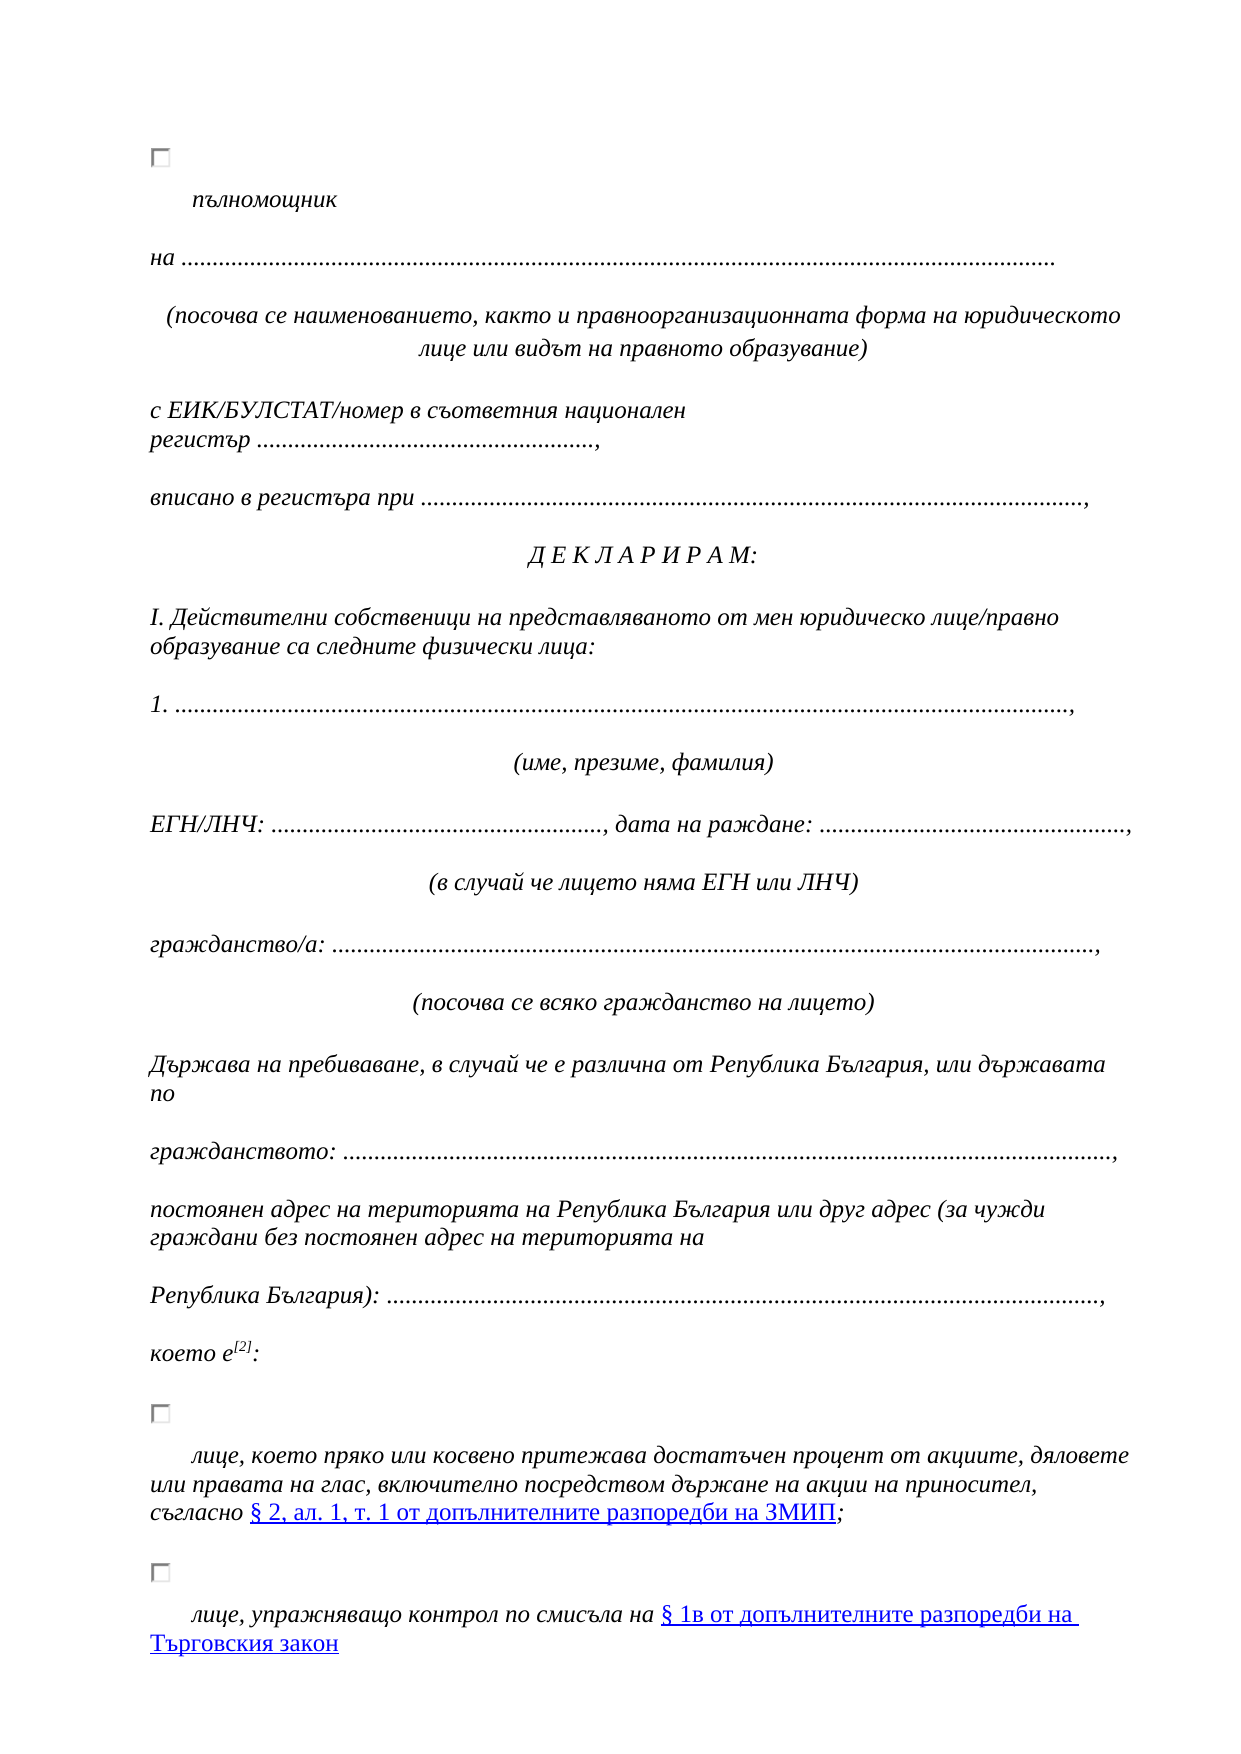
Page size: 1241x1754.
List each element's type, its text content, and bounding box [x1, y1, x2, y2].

text (посочва се всяко гражданство на лицето) [150, 987, 1137, 1016]
text пълномощник [150, 141, 1137, 213]
text (име, презиме, фамилия) [150, 747, 1137, 776]
text с ЕИК/БУЛСТАТ/номер в съответния национален регистър ......................................................, [150, 395, 1137, 453]
text Д Е К Л А Р И Р А М: [150, 540, 1137, 569]
text (посочва се наименованието, както и правноорганизационната форма на юридическото лице или видът на правното образувание) [150, 300, 1137, 362]
text вписано в регистъра при .........................................................................................................., [150, 482, 1137, 511]
text гражданство/а: .........................................................................................................................., [150, 929, 1137, 958]
text гражданството: ..........................................................................................................................., [150, 1136, 1137, 1164]
text лице, упражняващо контрол по смисъла на § 1в от допълнителните разпоредби на Търговския закон [150, 1555, 1137, 1657]
text постоянен адрес на територията на Република България или друг адрес (за чужди граждани без постоянен адрес на територията на [150, 1194, 1137, 1251]
text Република България): .................................................................................................................., [150, 1280, 1137, 1309]
text на ............................................................................................................................................ [150, 242, 1137, 271]
text 1. ..............................................................................................................................................., [150, 689, 1137, 718]
text Държава на пребиваване, в случай че е различна от Република България, или държавата по [150, 1049, 1137, 1107]
text (в случай че лицето няма ЕГН или ЛНЧ) [150, 867, 1137, 896]
text лице, което пряко или косвено притежава достатъчен процент от акциите, дяловете или правата на глас, включително посредством държане на акции на приносител, съгласно § 2, ал. 1, т. 1 от допълнителните разпоредби на ЗМИП; [150, 1396, 1137, 1526]
text което е[2]: [150, 1338, 1137, 1367]
text ЕГН/ЛНЧ: ....................................................., дата на раждане: ................................................., [150, 809, 1137, 838]
text І. Действителни собственици на представляваното от мен юридическо лице/правно образувание са следните физически лица: [150, 602, 1137, 660]
